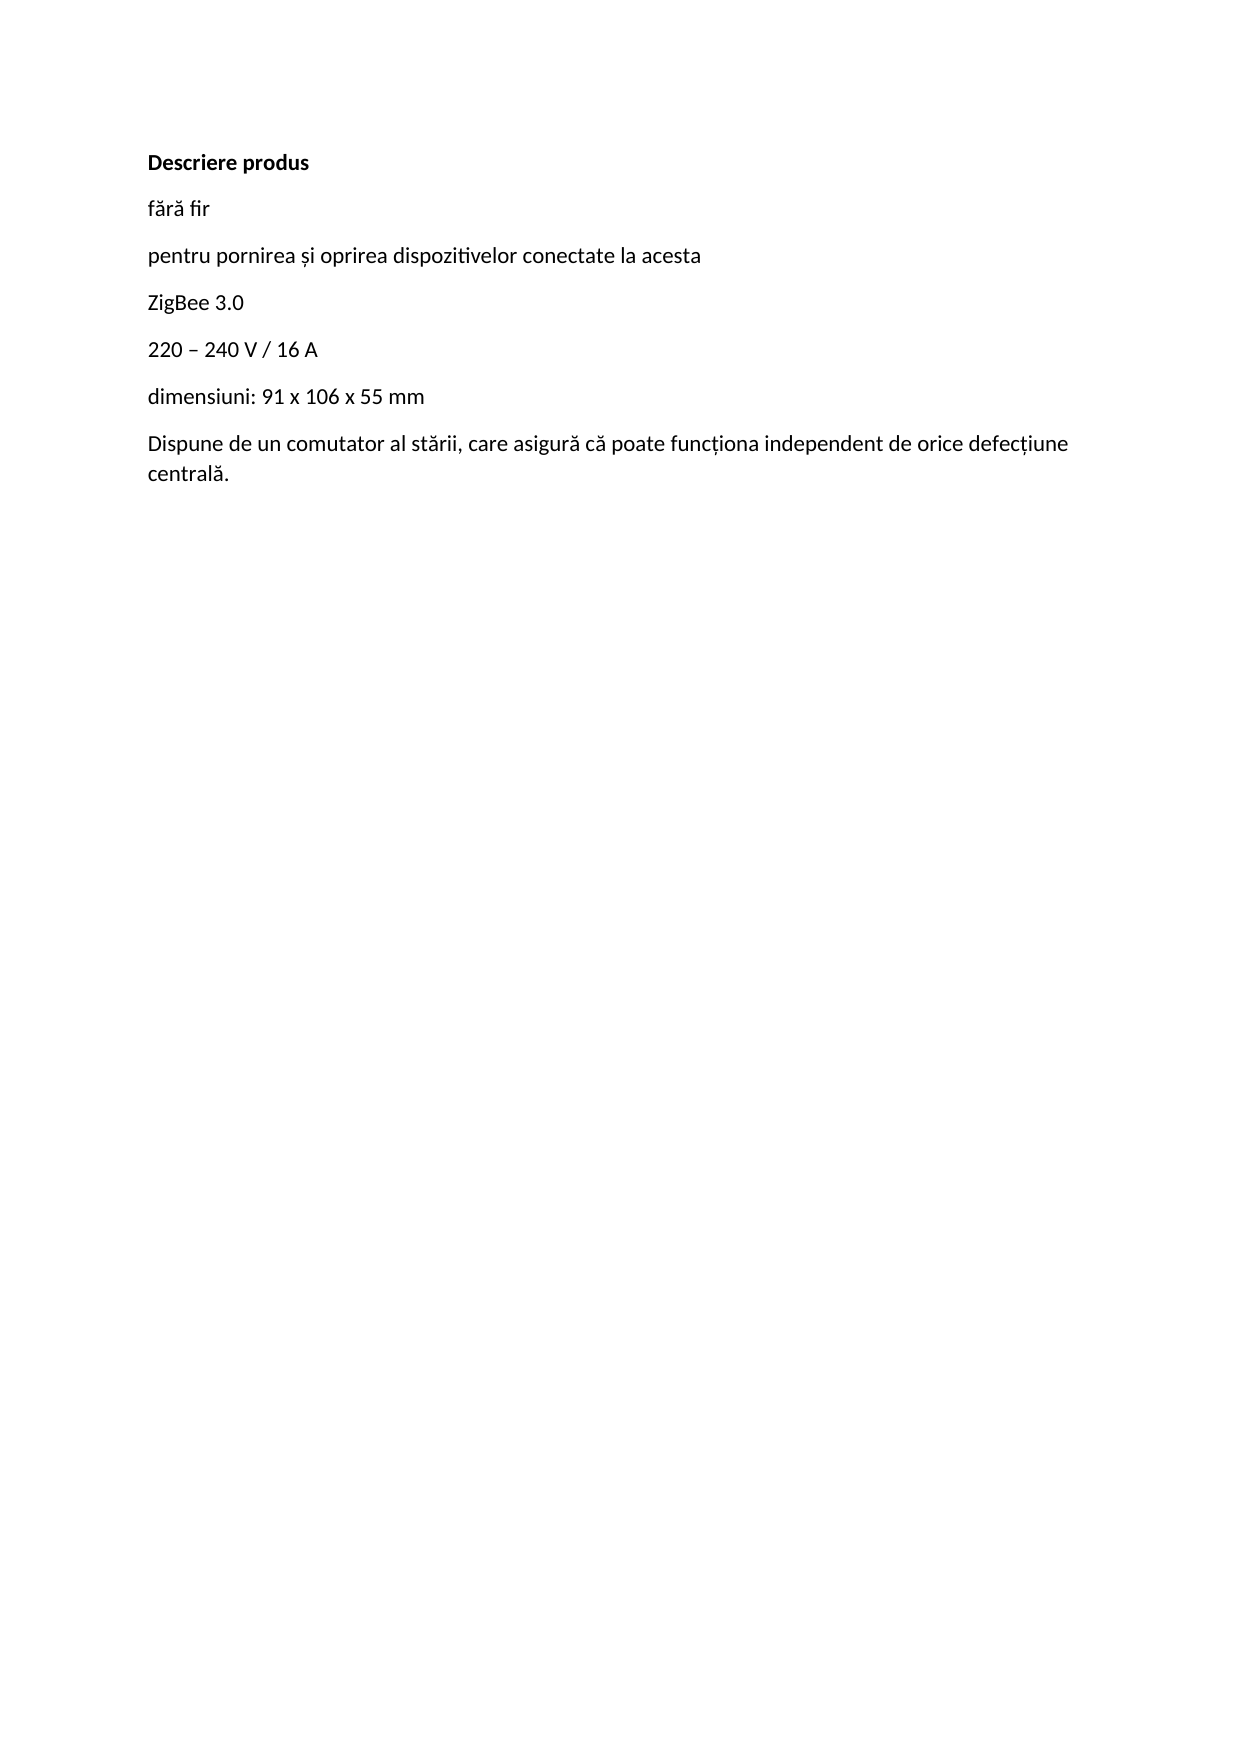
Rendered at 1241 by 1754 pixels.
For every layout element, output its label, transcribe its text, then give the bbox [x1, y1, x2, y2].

text Descriere produs [148, 148, 1093, 176]
text 220 – 240 V / 16 A [148, 335, 1093, 363]
text dimensiuni: 91 x 106 x 55 mm [148, 382, 1093, 410]
text ZigBee 3.0 [148, 288, 1093, 316]
text pentru pornirea și oprirea dispozitivelor conectate la acesta [148, 241, 1093, 269]
text Dispune de un comutator al stării, care asigură că poate funcționa independent de orice defecțiune centrală. [148, 429, 1093, 487]
text fără fir [148, 194, 1093, 222]
